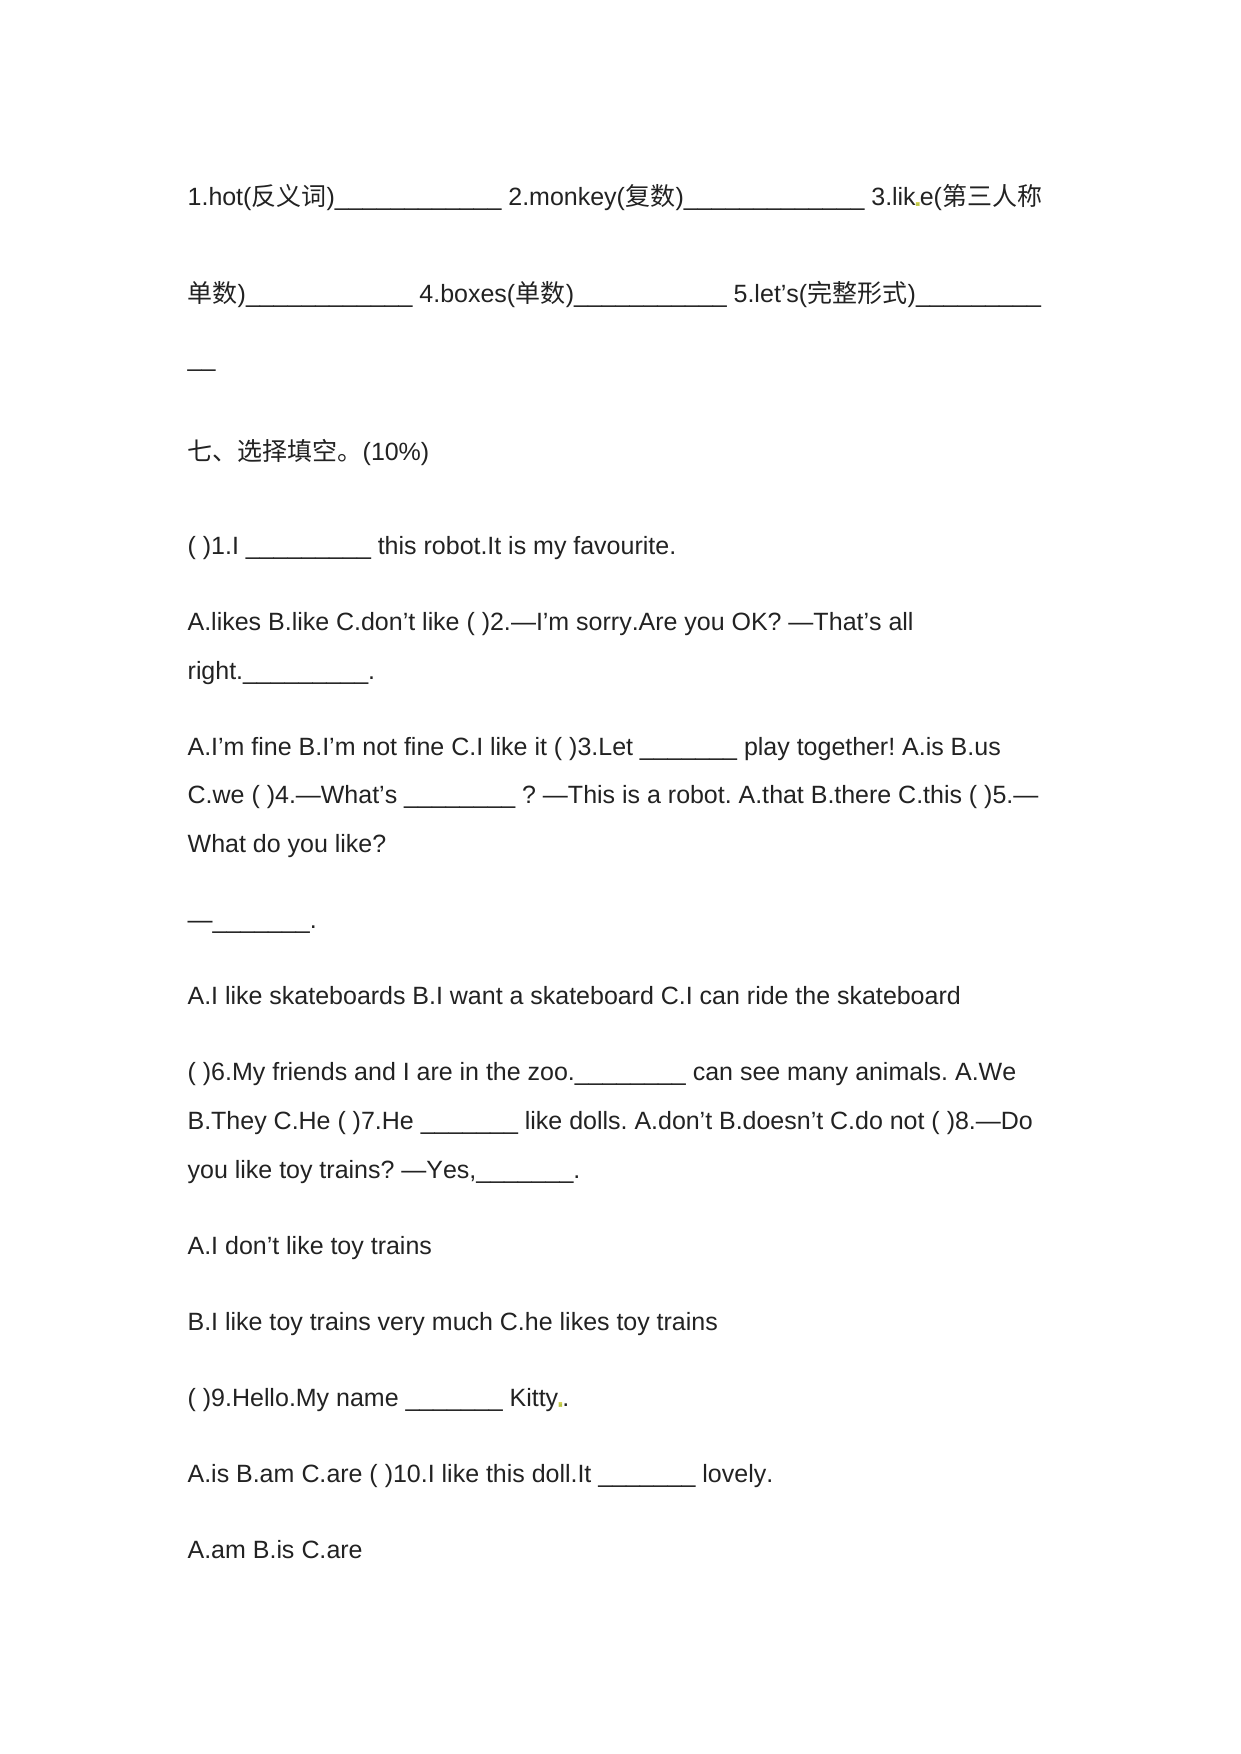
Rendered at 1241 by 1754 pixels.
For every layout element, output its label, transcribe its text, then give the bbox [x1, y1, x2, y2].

text A.am B.is C.are [187, 1533, 1053, 1566]
text 七、选择填空。(10%) [187, 417, 1053, 482]
text A.is B.am C.are ( )10.I like this doll.It _______ lovely. [187, 1457, 1053, 1490]
text ( )9.Hello.My name _______ Kitty. [187, 1381, 1053, 1414]
text 1.hot(反义词)____________ 2.monkey(复数)_____________ 3.like(第三人称单数)____________ 4.boxes(单数)___________ 5.let’s(完整形式)___________ [187, 162, 1053, 373]
text ( )6.My friends and I are in the zoo.________ can see many animals. A.We B.They C.He ( )7.He _______ like dolls. A.don’t B.doesn’t C.do not ( )8.—Do you like toy trains? —Yes,_______. [187, 1056, 1053, 1186]
text A.I’m fine B.I’m not fine C.I like it ( )3.Let _______ play together! A.is B.us C.we ( )4.—What’s ________ ? —This is a robot. A.that B.there C.this ( )5.—What do you like? [187, 730, 1053, 860]
text A.I like skateboards B.I want a skateboard C.I can ride the skateboard[来源:学科网ZXXK] [187, 979, 1053, 1012]
text A.I don’t like toy trains [187, 1229, 1053, 1262]
text ( )1.I _________ this robot.It is my favourite. [187, 529, 1053, 562]
text —_______. [187, 903, 1053, 936]
text A.likes B.like C.don’t like ( )2.—I’m sorry.Are you OK? —That’s all right._________. [187, 605, 1053, 686]
text B.I like toy trains very much C.he likes toy trains [187, 1305, 1053, 1338]
